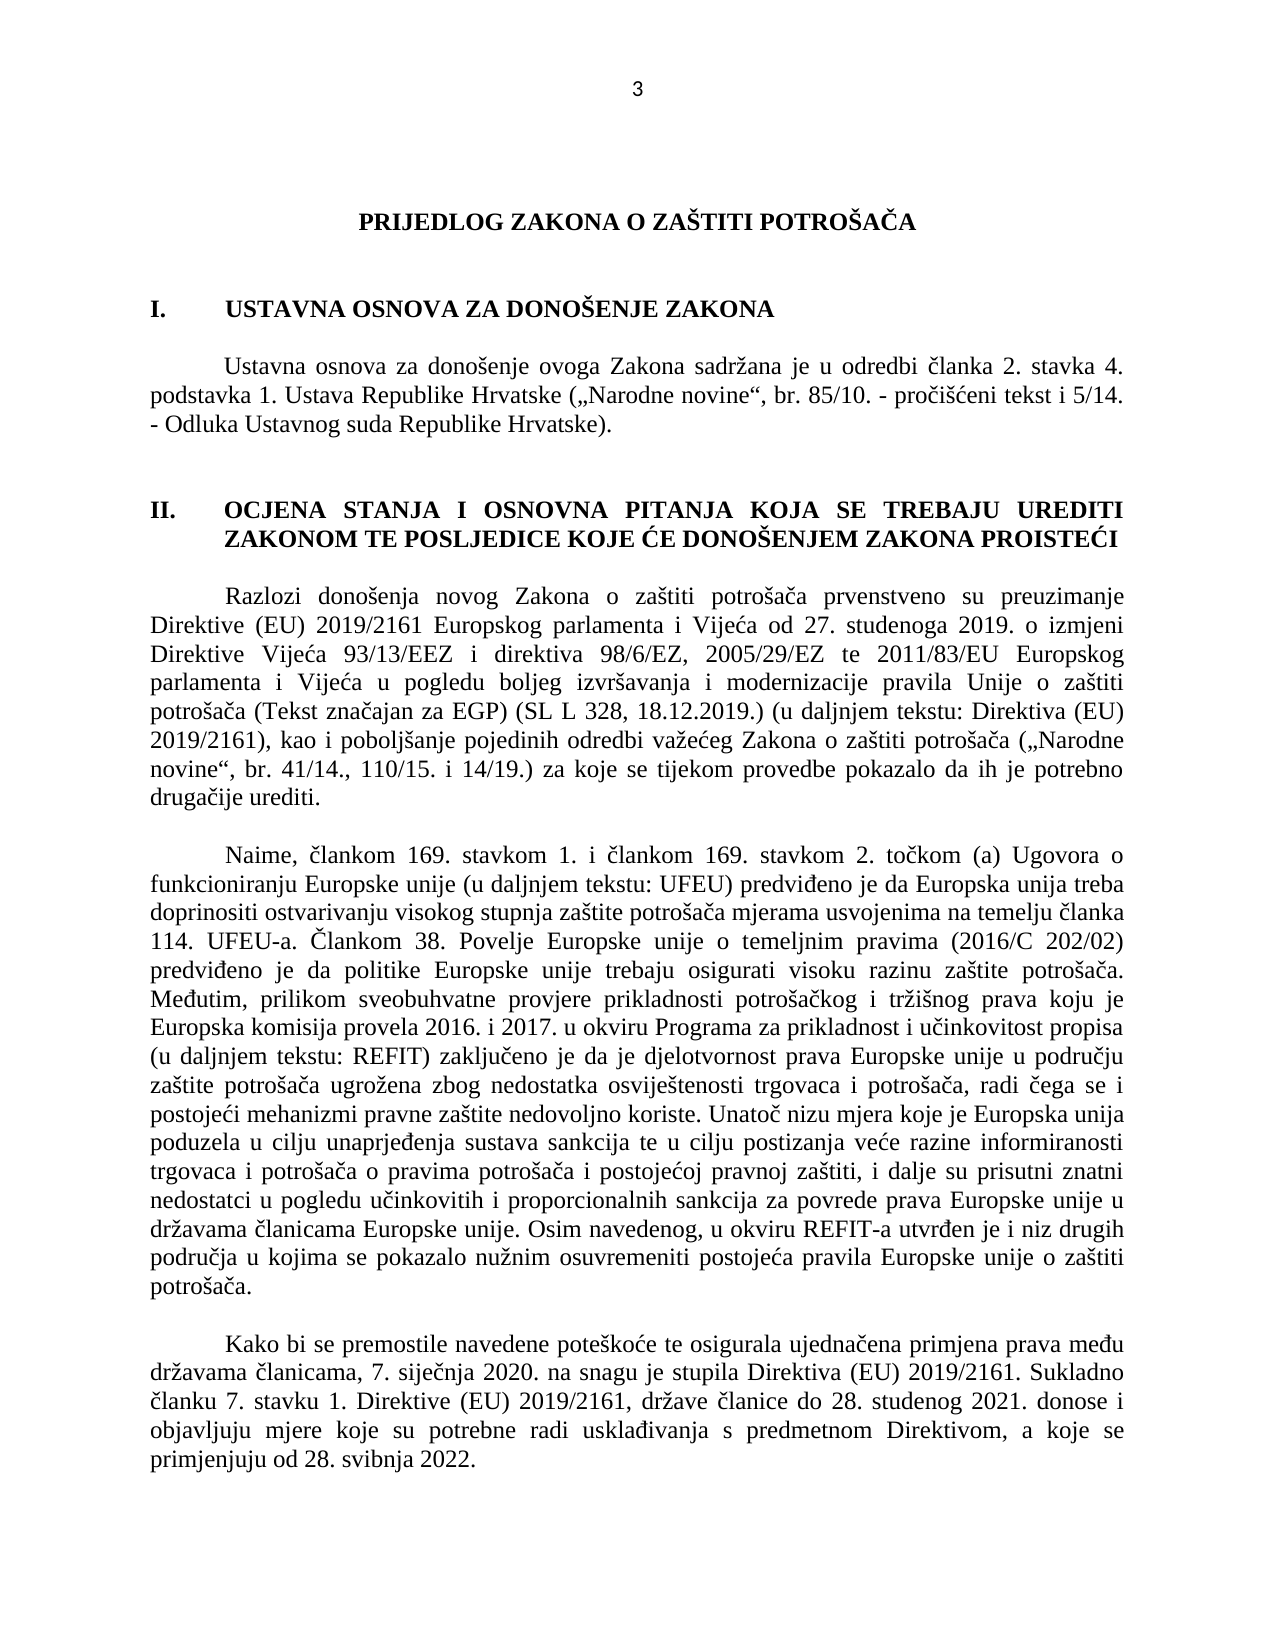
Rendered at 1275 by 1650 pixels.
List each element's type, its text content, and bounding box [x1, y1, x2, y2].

text I. USTAVNA OSNOVA ZA DONOŠENJE ZAKONA [150, 294, 1125, 322]
text Razlozi donošenja novog Zakona o zaštiti potrošača prvenstveno su preuzimanje Direktive (EU) 2019/2161 Europskog parlamenta i Vijeća od 27. studenoga 2019. o izmjeni Direktive Vijeća 93/13/EEZ i direktiva 98/6/EZ, 2005/29/EZ te 2011/83/EU Europskog parlamenta i Vijeća u pogledu boljeg izvršavanja i modernizacije pravila Unije o zaštiti potrošača (Tekst značajan za EGP) (SL L 328, 18.12.2019.) (u daljnjem tekstu: Direktiva (EU) 2019/2161), kao i poboljšanje pojedinih odredbi važećeg Zakona o zaštiti potrošača („Narodne novine“, br. 41/14., 110/15. i 14/19.) za koje se tijekom provedbe pokazalo da ih je potrebno drugačije urediti. [150, 581, 1125, 811]
text II. OCJENA STANJA I OSNOVNA PITANJA KOJA SE TREBAJU UREDITI ZAKONOM TE POSLJEDICE KOJE ĆE DONOŠENJEM ZAKONA PROISTEĆI [150, 495, 1125, 552]
text Kako bi se premostile navedene poteškoće te osigurala ujednačena primjena prava među državama članicama, 7. siječnja 2020. na snagu je stupila Direktiva (EU) 2019/2161. Sukladno članku 7. stavku 1. Direktive (EU) 2019/2161, države članice do 28. studenog 2021. donose i objavljuju mjere koje su potrebne radi usklađivanja s predmetnom Direktivom, a koje se primjenjuju od 28. svibnja 2022. [150, 1329, 1125, 1472]
text Naime, člankom 169. stavkom 1. i člankom 169. stavkom 2. točkom (a) Ugovora o funkcioniranju Europske unije (u daljnjem tekstu: UFEU) predviđeno je da Europska unija treba doprinositi ostvarivanju visokog stupnja zaštite potrošača mjerama usvojenima na temelju članka 114. UFEU-a. Člankom 38. Povelje Europske unije o temeljnim pravima (2016/C 202/02) predviđeno je da politike Europske unije trebaju osigurati visoku razinu zaštite potrošača. Međutim, prilikom sveobuhvatne provjere prikladnosti potrošačkog i tržišnog prava koju je Europska komisija provela 2016. i 2017. u okviru Programa za prikladnost i učinkovitost propisa (u daljnjem tekstu: REFIT) zaključeno je da je djelotvornost prava Europske unije u području zaštite potrošača ugrožena zbog nedostatka osviještenosti trgovaca i potrošača, radi čega se i postojeći mehanizmi pravne zaštite nedovoljno koriste. Unatoč nizu mjera koje je Europska unija poduzela u cilju unaprjeđenja sustava sankcija te u cilju postizanja veće razine informiranosti trgovaca i potrošača o pravima potrošača i postojećoj pravnoj zaštiti, i dalje su prisutni znatni nedostatci u pogledu učinkovitih i proporcionalnih sankcija za povrede prava Europske unije u državama članicama Europske unije. Osim navedenog, u okviru REFIT-a utvrđen je i niz drugih područja u kojima se pokazalo nužnim osuvremeniti postojeća pravila Europske unije o zaštiti potrošača. [150, 840, 1125, 1300]
text PRIJEDLOG ZAKONA O ZAŠTITI POTROŠAČA [150, 207, 1125, 236]
text Ustavna osnova za donošenje ovoga Zakona sadržana je u odredbi članka 2. stavka 4. podstavka 1. Ustava Republike Hrvatske („Narodne novine“, br. 85/10. - pročišćeni tekst i 5/14. - Odluka Ustavnog suda Republike Hrvatske). [150, 351, 1125, 437]
